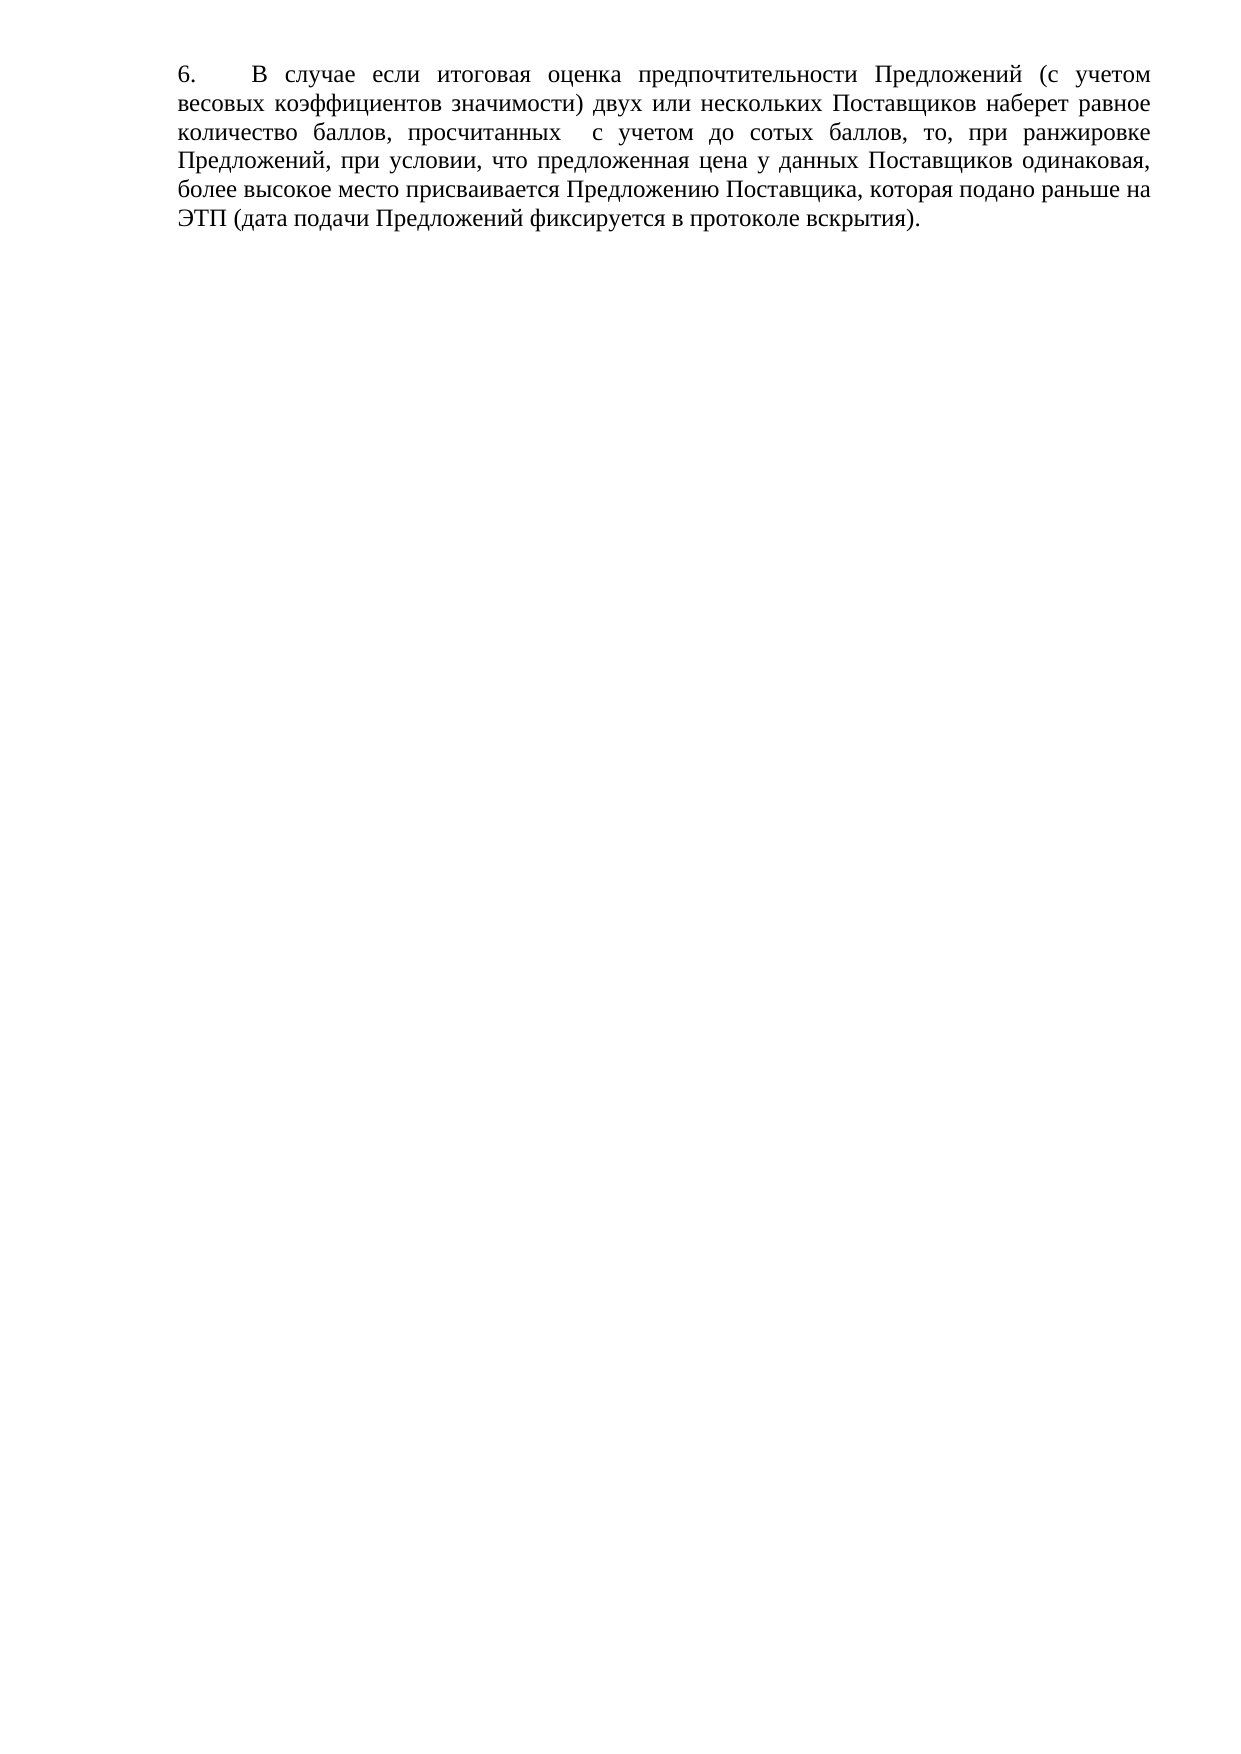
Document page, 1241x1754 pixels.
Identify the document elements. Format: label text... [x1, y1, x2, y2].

list В случае если итоговая оценка предпочтительности Предложений (с учетом весовых коэффициентов значимости) двух или нескольких Поставщиков наберет равное количество баллов, просчитанных с учетом до сотых баллов, то, при ранжировке Предложений, при условии, что предложенная цена у данных Поставщиков одинаковая, более высокое место присваивается Предложению Поставщика, которая подано раньше на ЭТП (дата подачи Предложений фиксируется в протоколе вскрытия). [177, 59, 1152, 232]
